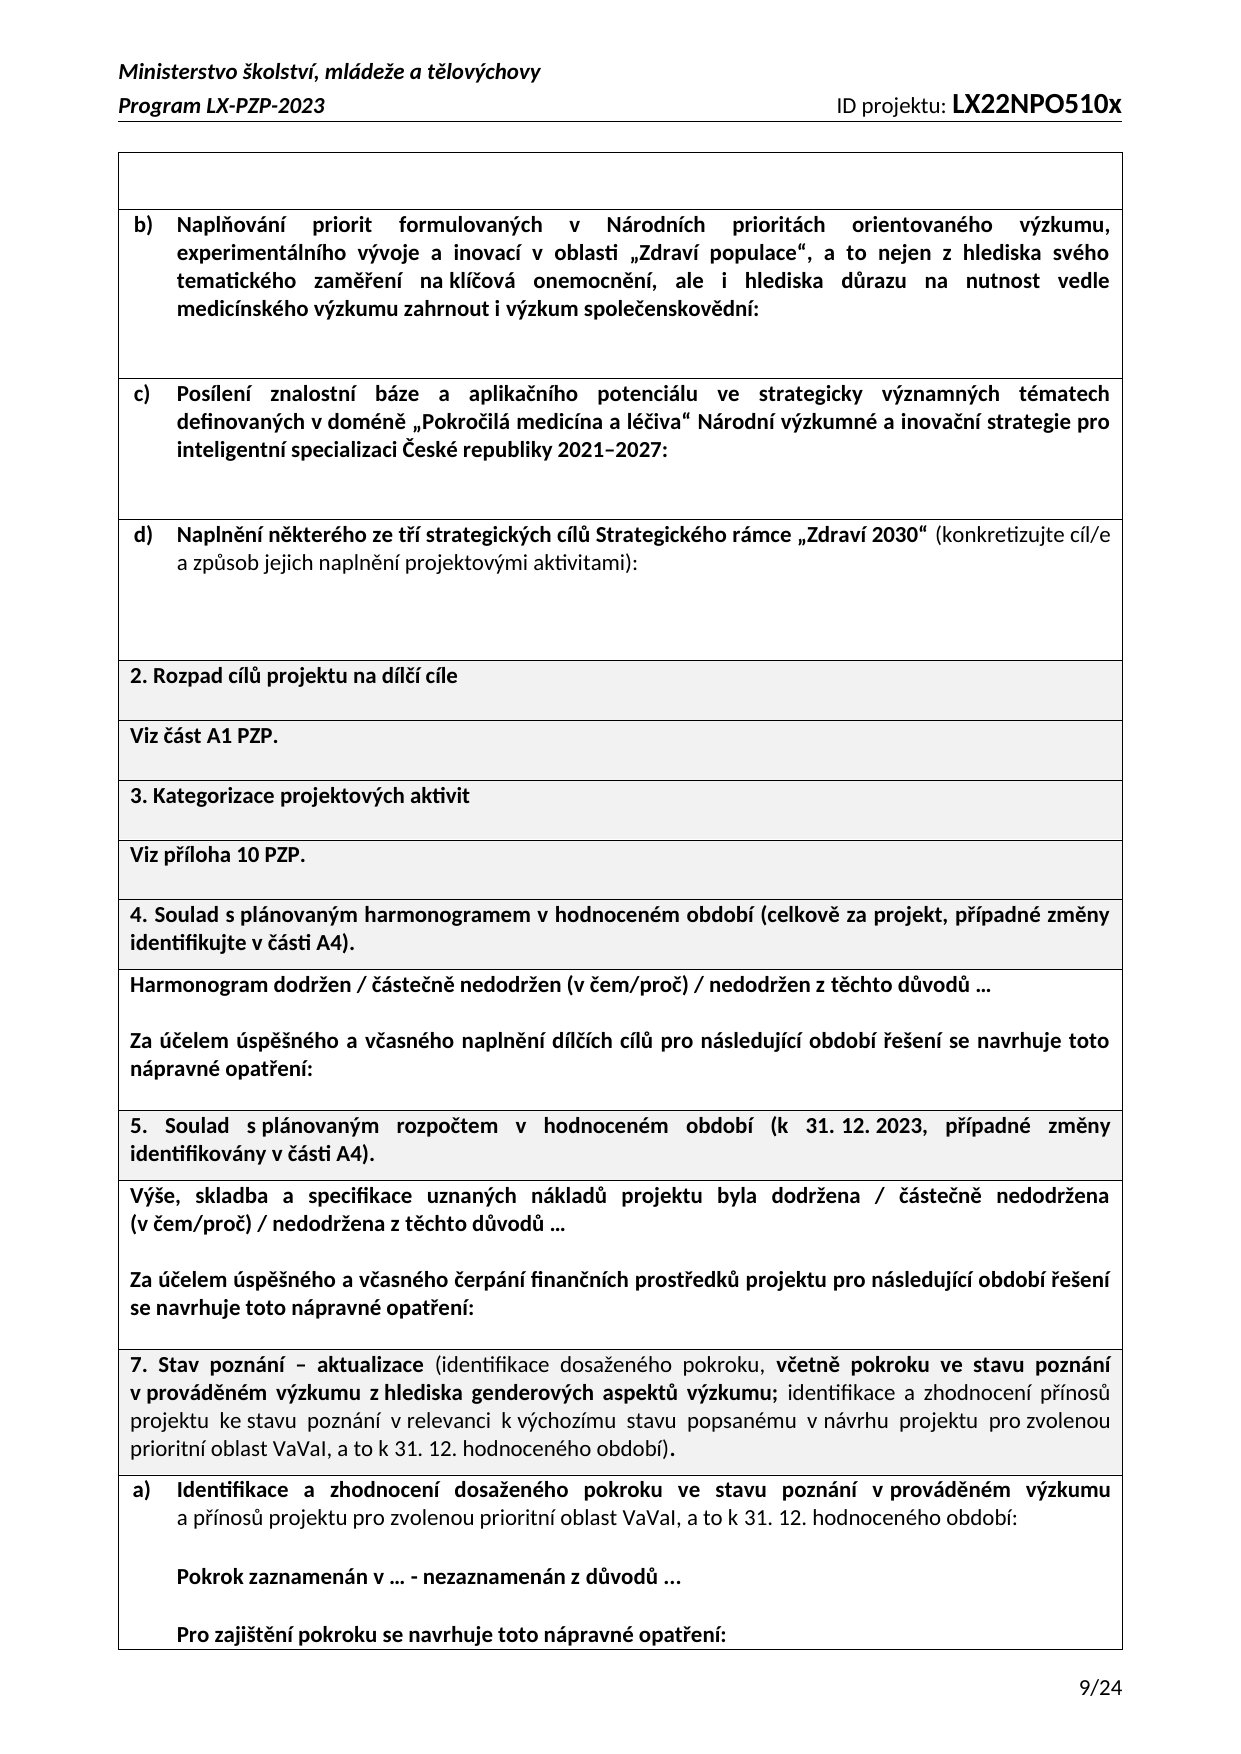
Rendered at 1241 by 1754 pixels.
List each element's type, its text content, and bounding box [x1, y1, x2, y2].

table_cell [119, 153, 1122, 209]
table_cell Výše, skladba a specifikace uznaných nákladů projektu byla dodržena / částečně nedodržena (v čem/proč) / nedodržena z těchto důvodů … Za účelem úspěšného a včasného čerpání finančních prostředků projektu pro následující období řešení se navrhuje toto nápravné opatření: [119, 1181, 1122, 1349]
table_cell 5. Soulad s plánovaným rozpočtem v hodnoceném období (k 31. 12. 2023, případné změny identifikovány v části A4). [119, 1111, 1122, 1180]
table_cell 3. Kategorizace projektových aktivit [119, 781, 1122, 839]
table_cell Naplňování priorit formulovaných v Národních prioritách orientovaného výzkumu, experimentálního vývoje a inovací v oblasti „Zdraví populace“, a to nejen z hlediska svého tematického zaměření na klíčová onemocnění, ale i hlediska důrazu na nutnost vedle medicínského výzkumu zahrnout i výzkum společenskovědní: [119, 210, 1122, 378]
table_cell 2. Rozpad cílů projektu na dílčí cíle [119, 661, 1122, 720]
table_cell Viz část A1 PZP. [119, 721, 1122, 780]
table_cell Naplnění některého ze tří strategických cílů Strategického rámce „Zdraví 2030“ (konkretizujte cíl/e a způsob jejich naplnění projektovými aktivitami): [119, 520, 1122, 660]
table_cell 4. Soulad s plánovaným harmonogramem v hodnoceném období (celkově za projekt, případné změny identifikujte v části A4). [119, 900, 1122, 969]
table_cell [119, 1476, 1122, 1649]
table_cell Posílení znalostní báze a aplikačního potenciálu ve strategicky významných tématech definovaných v doméně „Pokročilá medicína a léčiva“ Národní výzkumné a inovační strategie pro inteligentní specializaci České republiky 2021–2027: [119, 379, 1122, 519]
table_cell 7. Stav poznání – aktualizace (identifikace dosaženého pokroku, včetně pokroku ve stavu poznání v prováděném výzkumu z hlediska genderových aspektů výzkumu; identifikace a zhodnocení přínosů projektu ke stavu poznání v relevanci k výchozímu stavu popsanému v návrhu projektu pro zvolenou prioritní oblast VaVaI, a to k 31. 12. hodnoceného období). [119, 1350, 1122, 1474]
table_cell Viz příloha 10 PZP. [119, 841, 1122, 899]
table_cell Harmonogram dodržen / částečně nedodržen (v čem/proč) / nedodržen z těchto důvodů … Za účelem úspěšného a včasného naplnění dílčích cílů pro následující období řešení se navrhuje toto nápravné opatření: [119, 970, 1122, 1110]
